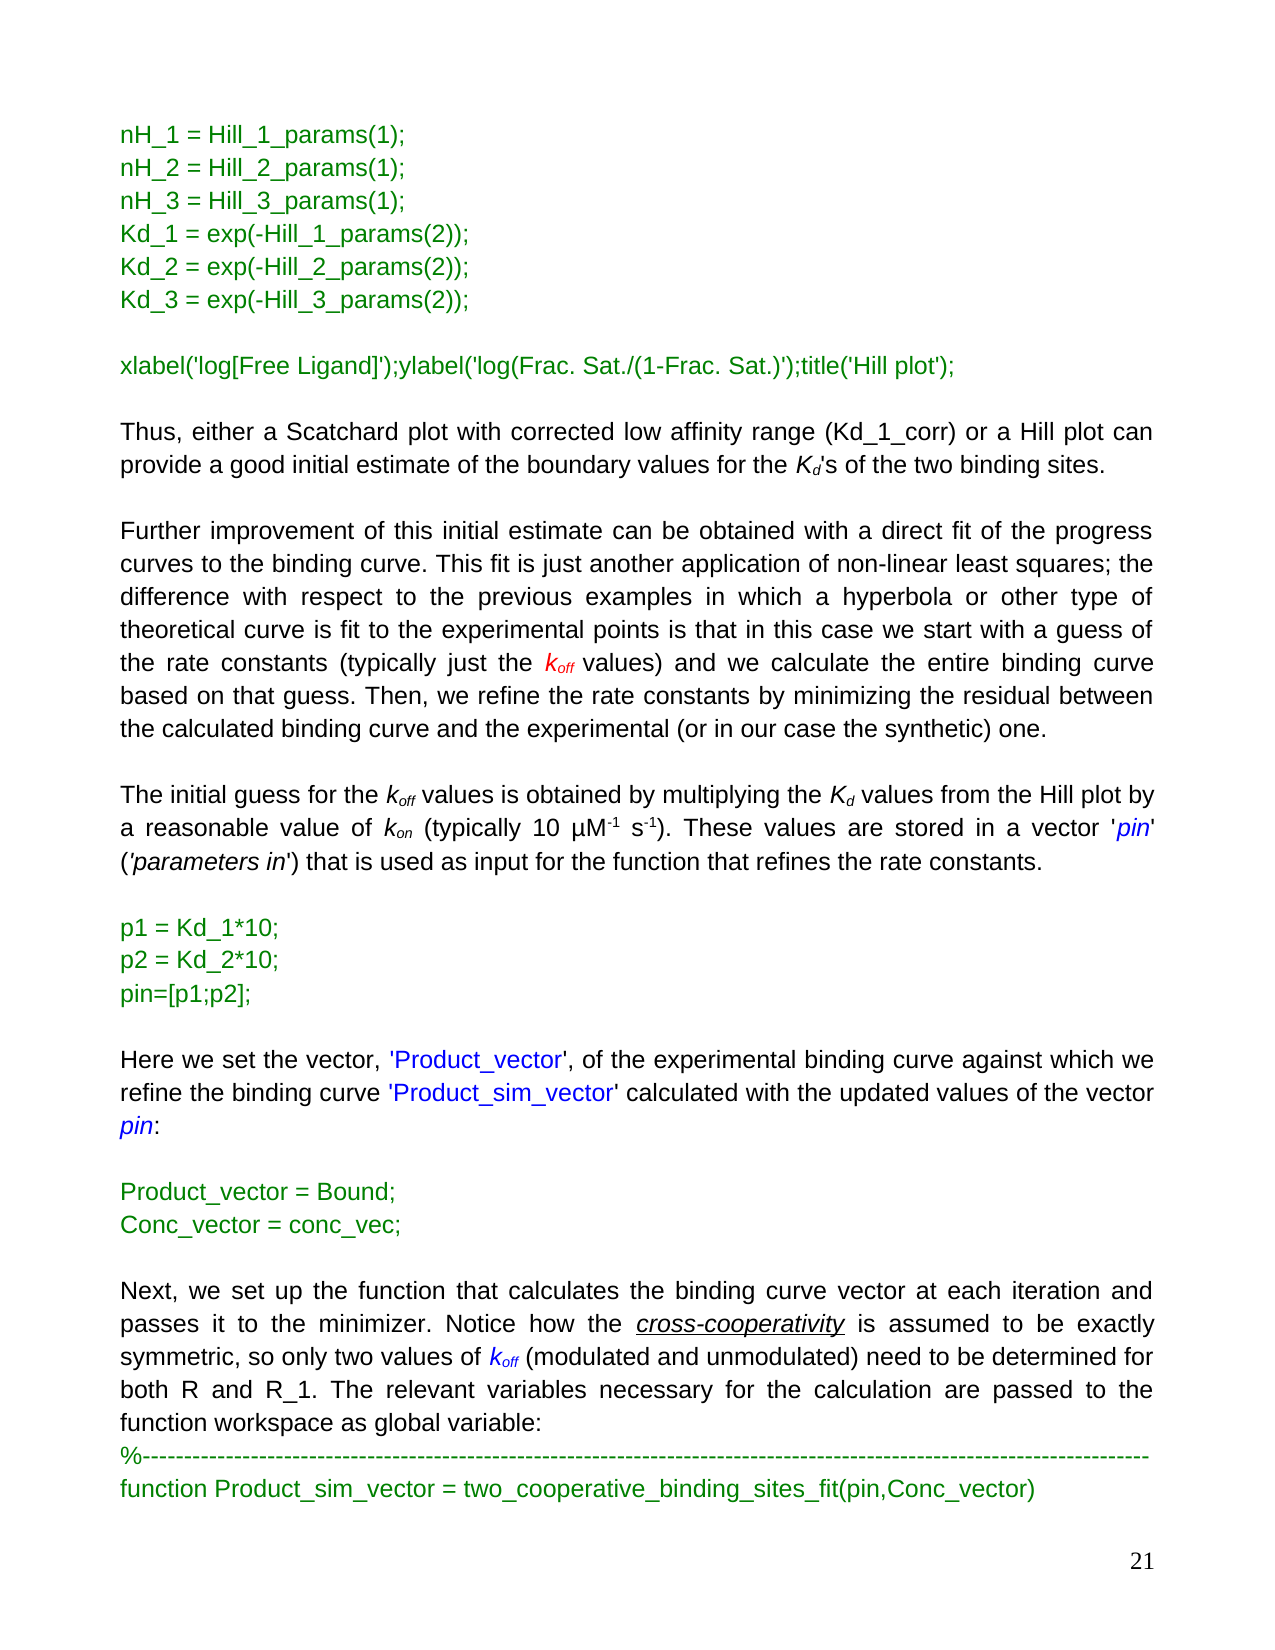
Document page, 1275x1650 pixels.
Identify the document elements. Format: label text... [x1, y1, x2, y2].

text Here we set the vector, 'Product_vector', of the experimental binding curve against which we refine the binding curve 'Product_sim_vector' calculated with the updated values of the vector pin: [120, 1044, 1155, 1139]
text %------------------------------------------------------------------------------------------------------------------------- [120, 1441, 1155, 1469]
text pin=[p1;p2]; [120, 978, 1155, 1007]
text Conc_vector = conc_vec; [120, 1210, 1155, 1238]
text xlabel('log[Free Ligand]');ylabel('log(Frac. Sat./(1-Frac. Sat.)');title('Hill plot'); [120, 351, 1155, 380]
text nH_2 = Hill_2_params(1); [120, 153, 1155, 182]
text Next, we set up the function that calculates the binding curve vector at each iteration and passes it to the minimizer. Notice how the cross-cooperativity is assumed to be exactly symmetric, so only two values of koff (modulated and unmodulated) need to be determined for both R and R_1. The relevant variables necessary for the calculation are passed to the function workspace as global variable: [120, 1276, 1155, 1437]
text Kd_3 = exp(-Hill_3_params(2)); [120, 285, 1155, 314]
text p1 = Kd_1*10; [120, 912, 1155, 941]
text function Product_sim_vector = two_cooperative_binding_sites_fit(pin,Conc_vector) [120, 1474, 1155, 1503]
text Further improvement of this initial estimate can be obtained with a direct fit of the progress curves to the binding curve. This fit is just another application of non-linear least squares; the difference with respect to the previous examples in which a hyperbola or other type of theoretical curve is fit to the experimental points is that in this case we start with a guess of the rate constants (typically just the koff values) and we calculate the entire binding curve based on that guess. Then, we refine the rate constants by minimizing the residual between the calculated binding curve and the experimental (or in our case the synthetic) one. [120, 516, 1155, 743]
text Kd_2 = exp(-Hill_2_params(2)); [120, 252, 1155, 281]
text nH_3 = Hill_3_params(1); [120, 186, 1155, 215]
text Kd_1 = exp(-Hill_1_params(2)); [120, 219, 1155, 248]
text The initial guess for the koff values is obtained by multiplying the Kd values from the Hill plot by a reasonable value of kon (typically 10 µM-1 s-1). These values are stored in a vector 'pin' ('parameters in') that is used as input for the function that refines the rate constants. [120, 780, 1155, 875]
text Product_vector = Bound; [120, 1177, 1155, 1205]
text nH_1 = Hill_1_params(1); [120, 120, 1155, 149]
text p2 = Kd_2*10; [120, 946, 1155, 974]
text Thus, either a Scatchard plot with corrected low affinity range (Kd_1_corr) or a Hill plot can provide a good initial estimate of the boundary values for the Kd's of the two binding sites. [120, 417, 1155, 479]
